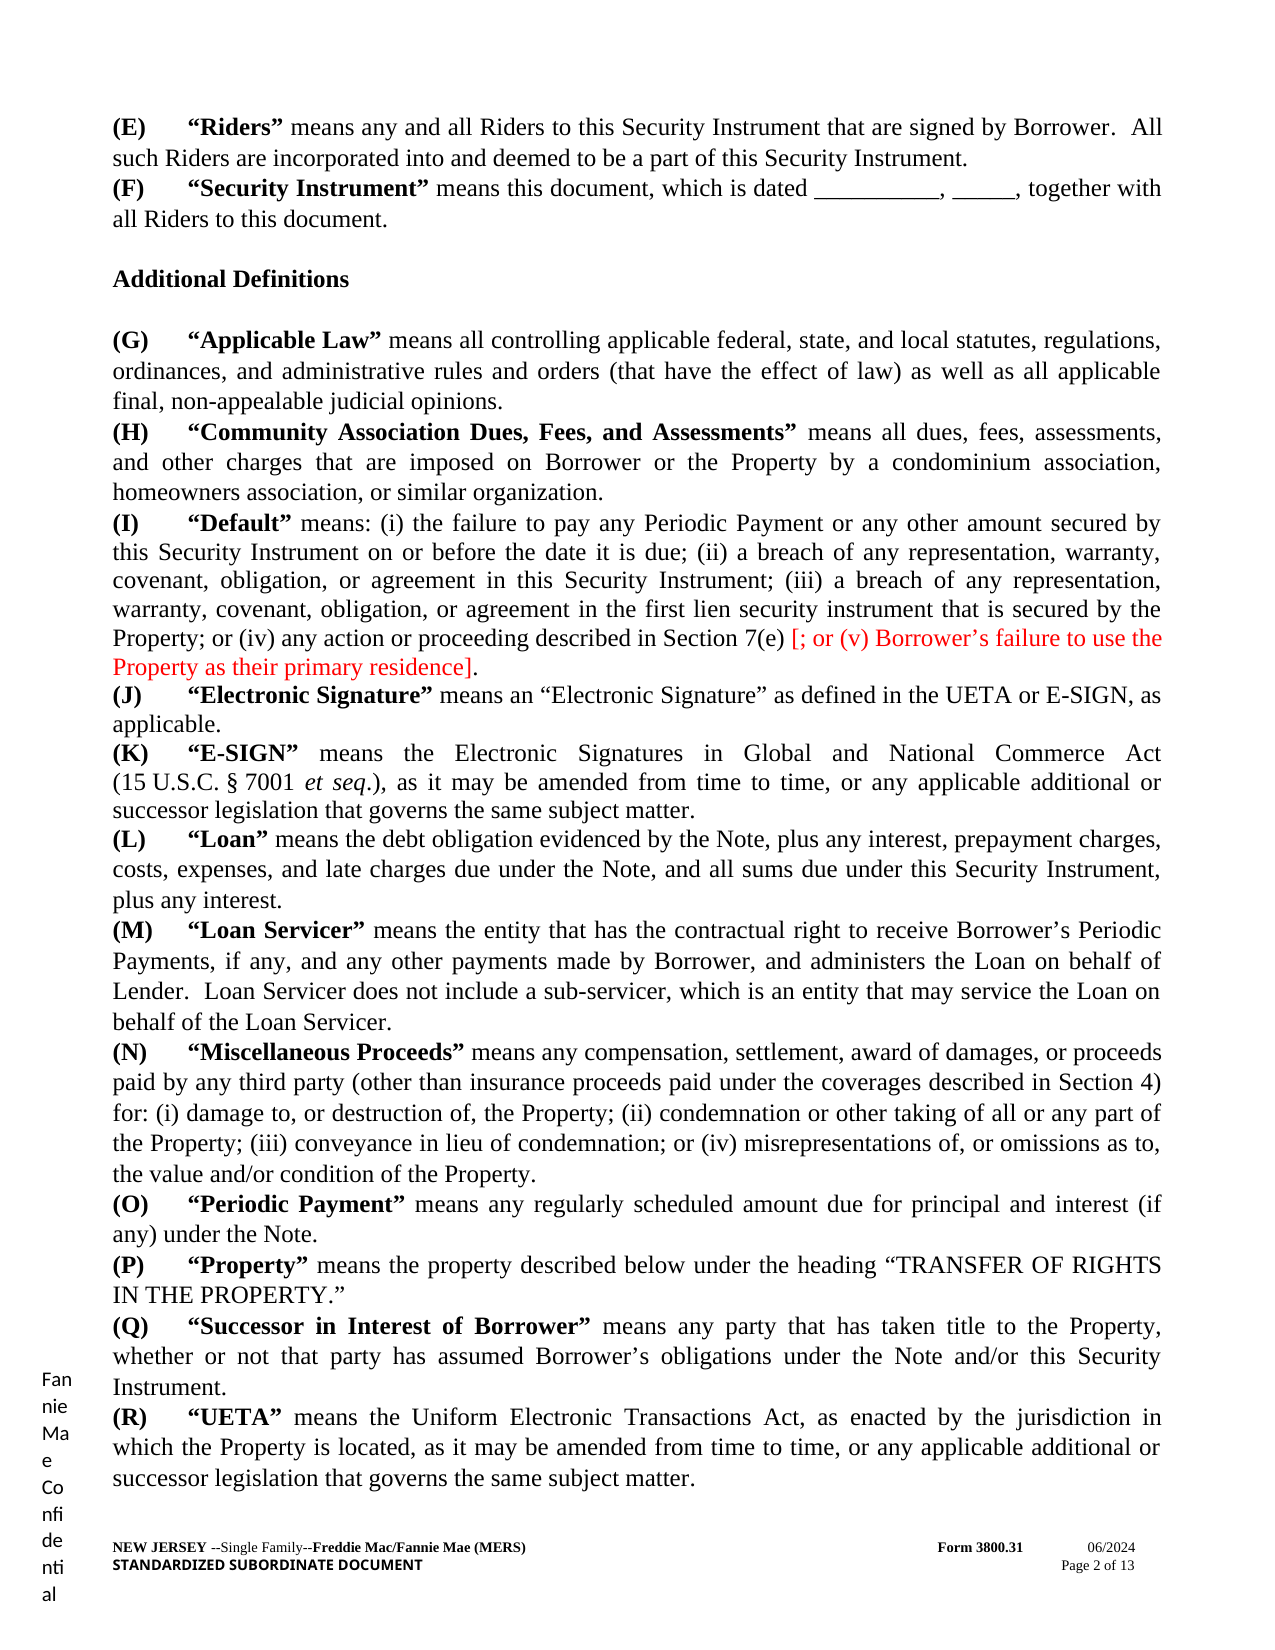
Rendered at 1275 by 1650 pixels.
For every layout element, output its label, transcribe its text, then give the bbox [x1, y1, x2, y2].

text (H) “Community Association Dues, Fees, and Assessments” means all dues, fees, assessments, and other charges that are imposed on Borrower or the Property by a condominium association, homeowners association, or similar organization. [112, 417, 1162, 506]
text (G) “Applicable Law” means all controlling applicable federal, state, and local statutes, regulations, ordinances, and administrative rules and orders (that have the effect of law) as well as all applicable final, non-appealable judicial opinions. [112, 325, 1162, 415]
text Additional Definitions [112, 264, 1162, 293]
text (M) “Loan Servicer” means the entity that has the contractual right to receive Borrower’s Periodic Payments, if any, and any other payments made by Borrower, and administers the Loan on behalf of Lender. Loan Servicer does not include a sub-servicer, which is an entity that may service the Loan on behalf of the Loan Servicer. [112, 915, 1162, 1035]
text (R) “UETA” means the Uniform Electronic Transactions Act, as enacted by the jurisdiction in which the Property is located, as it may be amended from time to time, or any applicable additional or successor legislation that governs the same subject matter. [112, 1402, 1162, 1492]
text (P) “Property” means the property described below under the heading “TRANSFER OF RIGHTS IN THE PROPERTY.” [112, 1250, 1162, 1309]
text (F) “Security Instrument” means this document, which is dated __________, _____, together with all Riders to this document. [112, 173, 1162, 232]
text (E) “Riders” means any and all Riders to this Security Instrument that are signed by Borrower. All such Riders are incorporated into and deemed to be a part of this Security Instrument. [112, 112, 1162, 172]
text (I) “Default” means: (i) the failure to pay any Periodic Payment or any other amount secured by this Security Instrument on or before the date it is due; (ii) a breach of any representation, warranty, covenant, obligation, or agreement in this Security Instrument; (iii) a breach of any representation, warranty, covenant, obligation, or agreement in the first lien security instrument that is secured by the Property; or (iv) any action or proceeding described in Section 7(e) [; or (v) Borrower’s failure to use the Property as their primary residence]. [112, 508, 1162, 680]
text (N) “Miscellaneous Proceeds” means any compensation, settlement, award of damages, or proceeds paid by any third party (other than insurance proceeds paid under the coverages described in Section 4) for: (i) damage to, or destruction of, the Property; (ii) condemnation or other taking of all or any part of the Property; (iii) conveyance in lieu of condemnation; or (iv) misrepresentations of, or omissions as to, the value and/or condition of the Property. [112, 1037, 1162, 1187]
text (J) “Electronic Signature” means an “Electronic Signature” as defined in the UETA or E-SIGN, as applicable. [112, 680, 1162, 738]
text (O) “Periodic Payment” means any regularly scheduled amount due for principal and interest (if any) under the Note. [112, 1189, 1162, 1248]
text (K) “E-SIGN” means the Electronic Signatures in Global and National Commerce Act (15 U.S.C. § 7001 et seq.), as it may be amended from time to time, or any applicable additional or successor legislation that governs the same subject matter. [112, 738, 1162, 824]
text (L) “Loan” means the debt obligation evidenced by the Note, plus any interest, prepayment charges, costs, expenses, and late charges due under the Note, and all sums due under this Security Instrument, plus any interest. [112, 824, 1162, 914]
text (Q) “Successor in Interest of Borrower” means any party that has taken title to the Property, whether or not that party has assumed Borrower’s obligations under the Note and/or this Security Instrument. [112, 1311, 1162, 1400]
